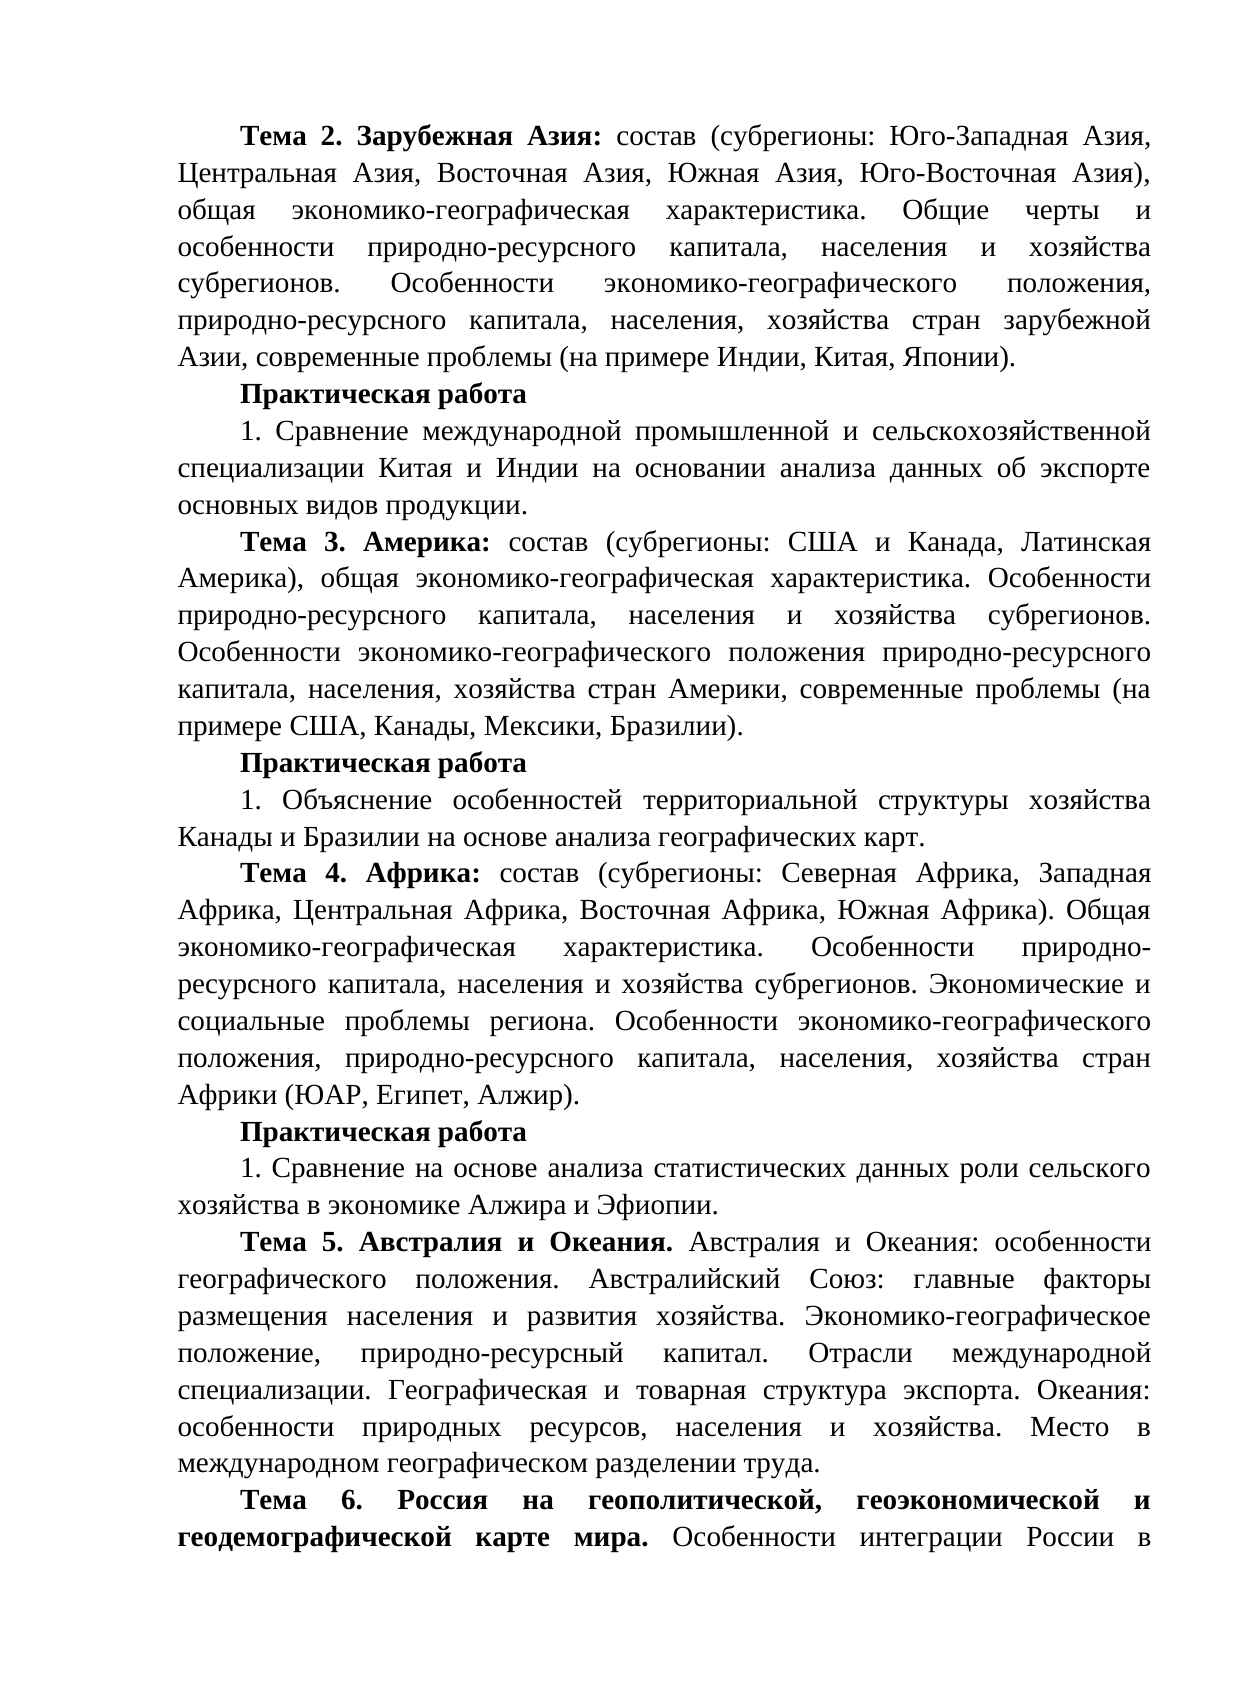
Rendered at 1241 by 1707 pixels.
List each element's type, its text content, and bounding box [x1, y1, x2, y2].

text Тема 5. Австралия и Океания. Австралия и Океания: особенности географического положения. Австралийский Союз: главные факторы размещения населения и развития хозяйства. Экономико-географическое положение, природно-ресурсный капитал. Отрасли международной специализации. Географическая и товарная структура экспорта. Океания: особенности природных ресурсов, населения и хозяйства. Место в международном географическом разделении труда. [177, 1224, 1152, 1479]
text 1. Сравнение на основе анализа статистических данных роли сельского хозяйства в экономике Алжира и Эфиопии. [177, 1151, 1152, 1221]
text Тема 4. Африка: состав (субрегионы: Северная Африка, Западная Африка, Центральная Африка, Восточная Африка, Южная Африка). Общая экономико-географическая характеристика. Особенности природно-ресурсного капитала, населения и хозяйства субрегионов. Экономические и социальные проблемы региона. Особенности экономико-географического положения, природно-ресурсного капитала, населения, хозяйства стран Африки (ЮАР, Египет, Алжир). [177, 856, 1152, 1110]
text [177, 1482, 1152, 1553]
text Практическая работа [177, 1114, 1152, 1147]
text Практическая работа [177, 376, 1152, 410]
text 1. Сравнение международной промышленной и сельскохозяйственной специализации Китая и Индии на основании анализа данных об экспорте основных видов продукции. [177, 413, 1152, 520]
text Тема 2. Зарубежная Азия: состав (субрегионы: Юго-Западная Азия, Центральная Азия, Восточная Азия, Южная Азия, Юго-Восточная Азия), общая экономико-географическая характеристика. Общие черты и особенности природно-ресурсного капитала, населения и хозяйства субрегионов. Особенности экономико-географического положения, природно-ресурсного капитала, населения, хозяйства стран зарубежной Азии, современные проблемы (на примере Индии, Китая, Японии). [177, 118, 1152, 373]
text Тема 3. Америка: состав (субрегионы: США и Канада, Латинская Америка), общая экономико-географическая характеристика. Особенности природно-ресурсного капитала, населения и хозяйства субрегионов. Особенности экономико-географического положения природно-ресурсного капитала, населения, хозяйства стран Америки, современные проблемы (на примере США, Канады, Мексики, Бразилии). [177, 524, 1152, 742]
text 1. Объяснение особенностей территориальной структуры хозяйства Канады и Бразилии на основе анализа географических карт. [177, 782, 1152, 852]
text Практическая работа [177, 745, 1152, 778]
